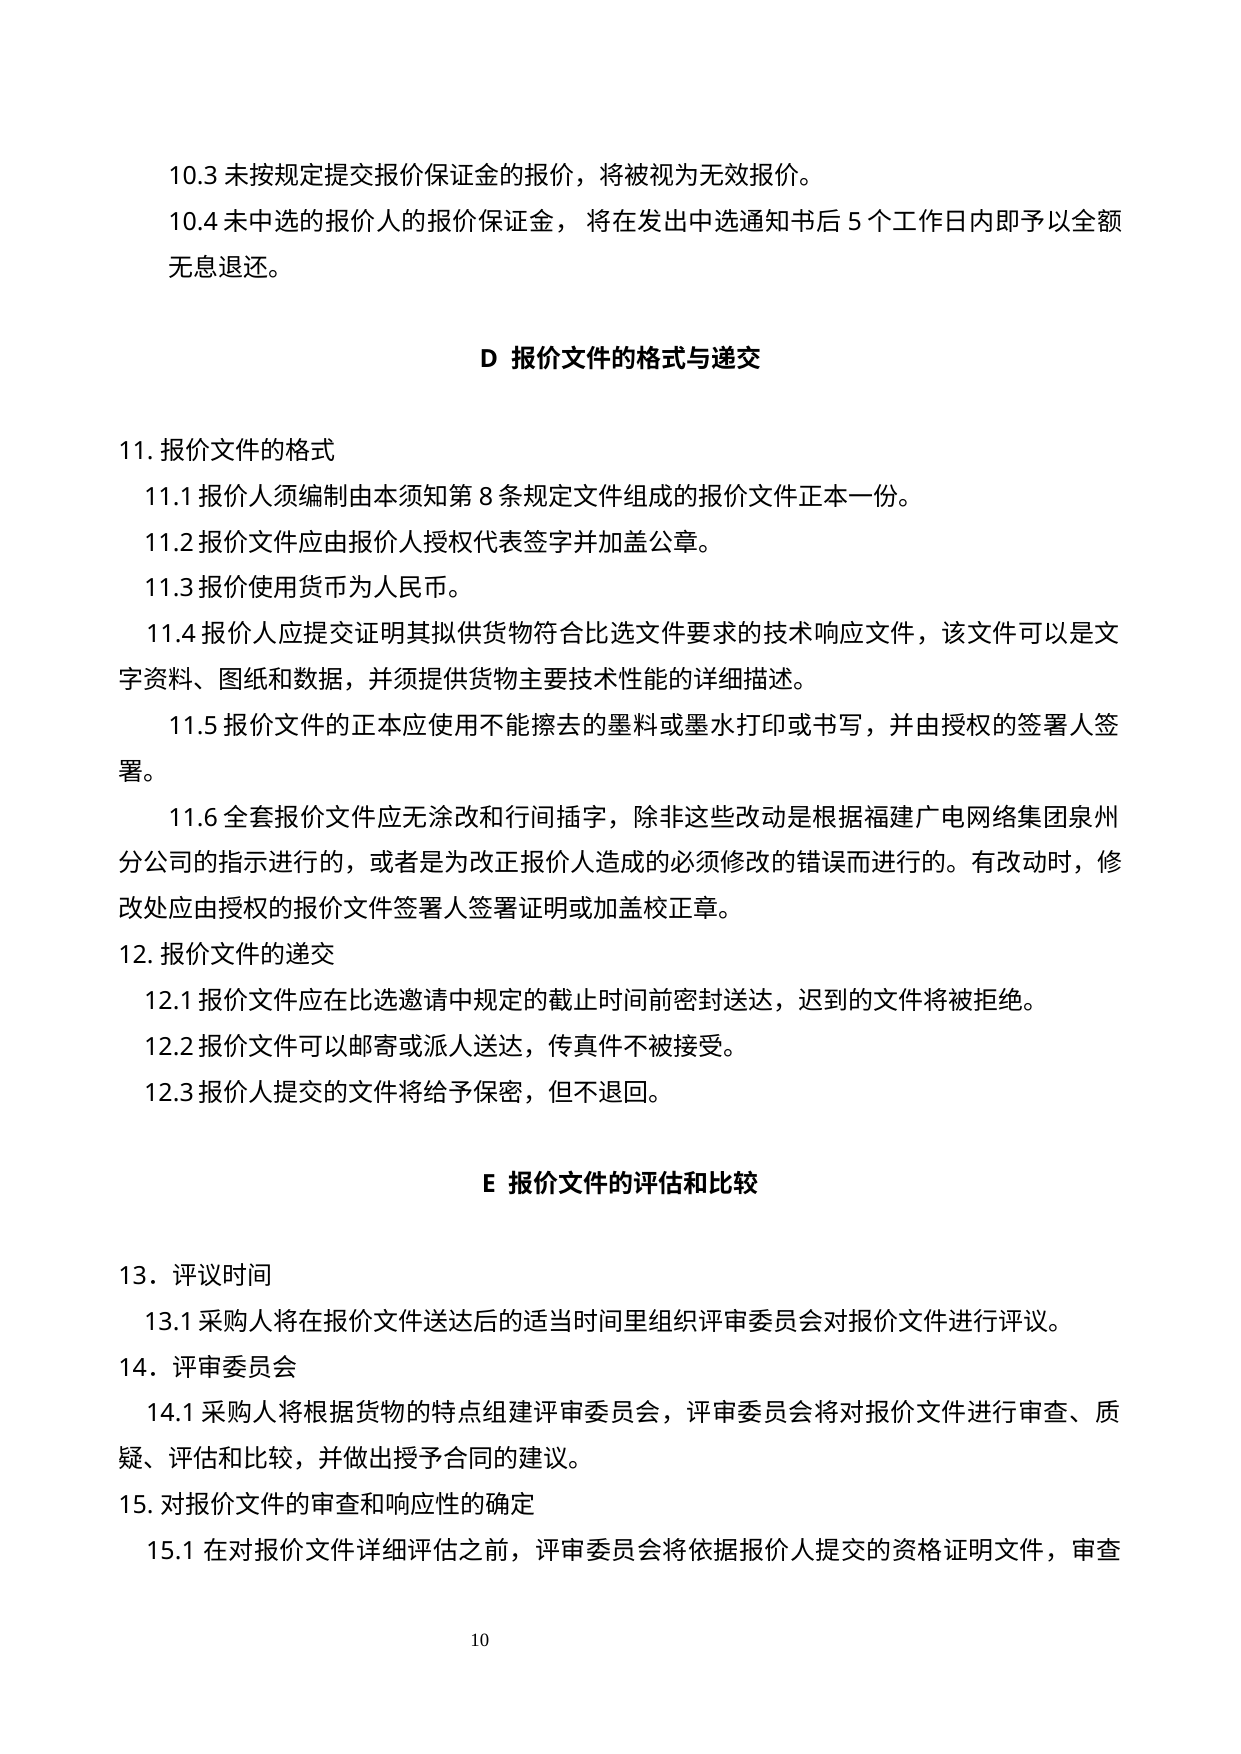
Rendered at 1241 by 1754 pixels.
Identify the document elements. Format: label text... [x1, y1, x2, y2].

text E 报价文件的评估和比较 [118, 1156, 1122, 1202]
text 11.1报价人须编制由本须知第8条规定文件组成的报价文件正本一份。 [118, 468, 1122, 514]
text 13.1采购人将在报价文件送达后的适当时间里组织评审委员会对报价文件进行评议。 [118, 1293, 1122, 1339]
text 11.6全套报价文件应无涂改和行间插字，除非这些改动是根据福建广电网络集团泉州分公司的指示进行的，或者是为改正报价人造成的必须修改的错误而进行的。有改动时，修改处应由授权的报价文件签署人签署证明或加盖校正章。 [118, 789, 1122, 927]
text 13．评议时间 [118, 1248, 1122, 1293]
text 12.2报价文件可以邮寄或派人送达，传真件不被接受。 [118, 1018, 1122, 1064]
text 11.5报价文件的正本应使用不能擦去的墨料或墨水打印或书写，并由授权的签署人签署。 [118, 698, 1122, 789]
text 11.4报价人应提交证明其拟供货物符合比选文件要求的技术响应文件，该文件可以是文字资料、图纸和数据，并须提供货物主要技术性能的详细描述。 [118, 606, 1122, 698]
text 15. 对报价文件的审查和响应性的确定 [118, 1477, 1122, 1523]
text 11. 报价文件的格式 [118, 423, 1122, 468]
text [168, 148, 1122, 285]
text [118, 1523, 1122, 1568]
text 11.2报价文件应由报价人授权代表签字并加盖公章。 [118, 514, 1122, 560]
text 12.3报价人提交的文件将给予保密，但不退回。 [118, 1064, 1122, 1110]
text 12.1报价文件应在比选邀请中规定的截止时间前密封送达，迟到的文件将被拒绝。 [118, 973, 1122, 1018]
text 11.3报价使用货币为人民币。 [118, 560, 1122, 606]
text 12. 报价文件的递交 [118, 927, 1122, 973]
text 14.1采购人将根据货物的特点组建评审委员会，评审委员会将对报价文件进行审查、质疑、评估和比较，并做出授予合同的建议。 [118, 1385, 1122, 1477]
text D 报价文件的格式与递交 [118, 331, 1122, 377]
text 14．评审委员会 [118, 1339, 1122, 1385]
